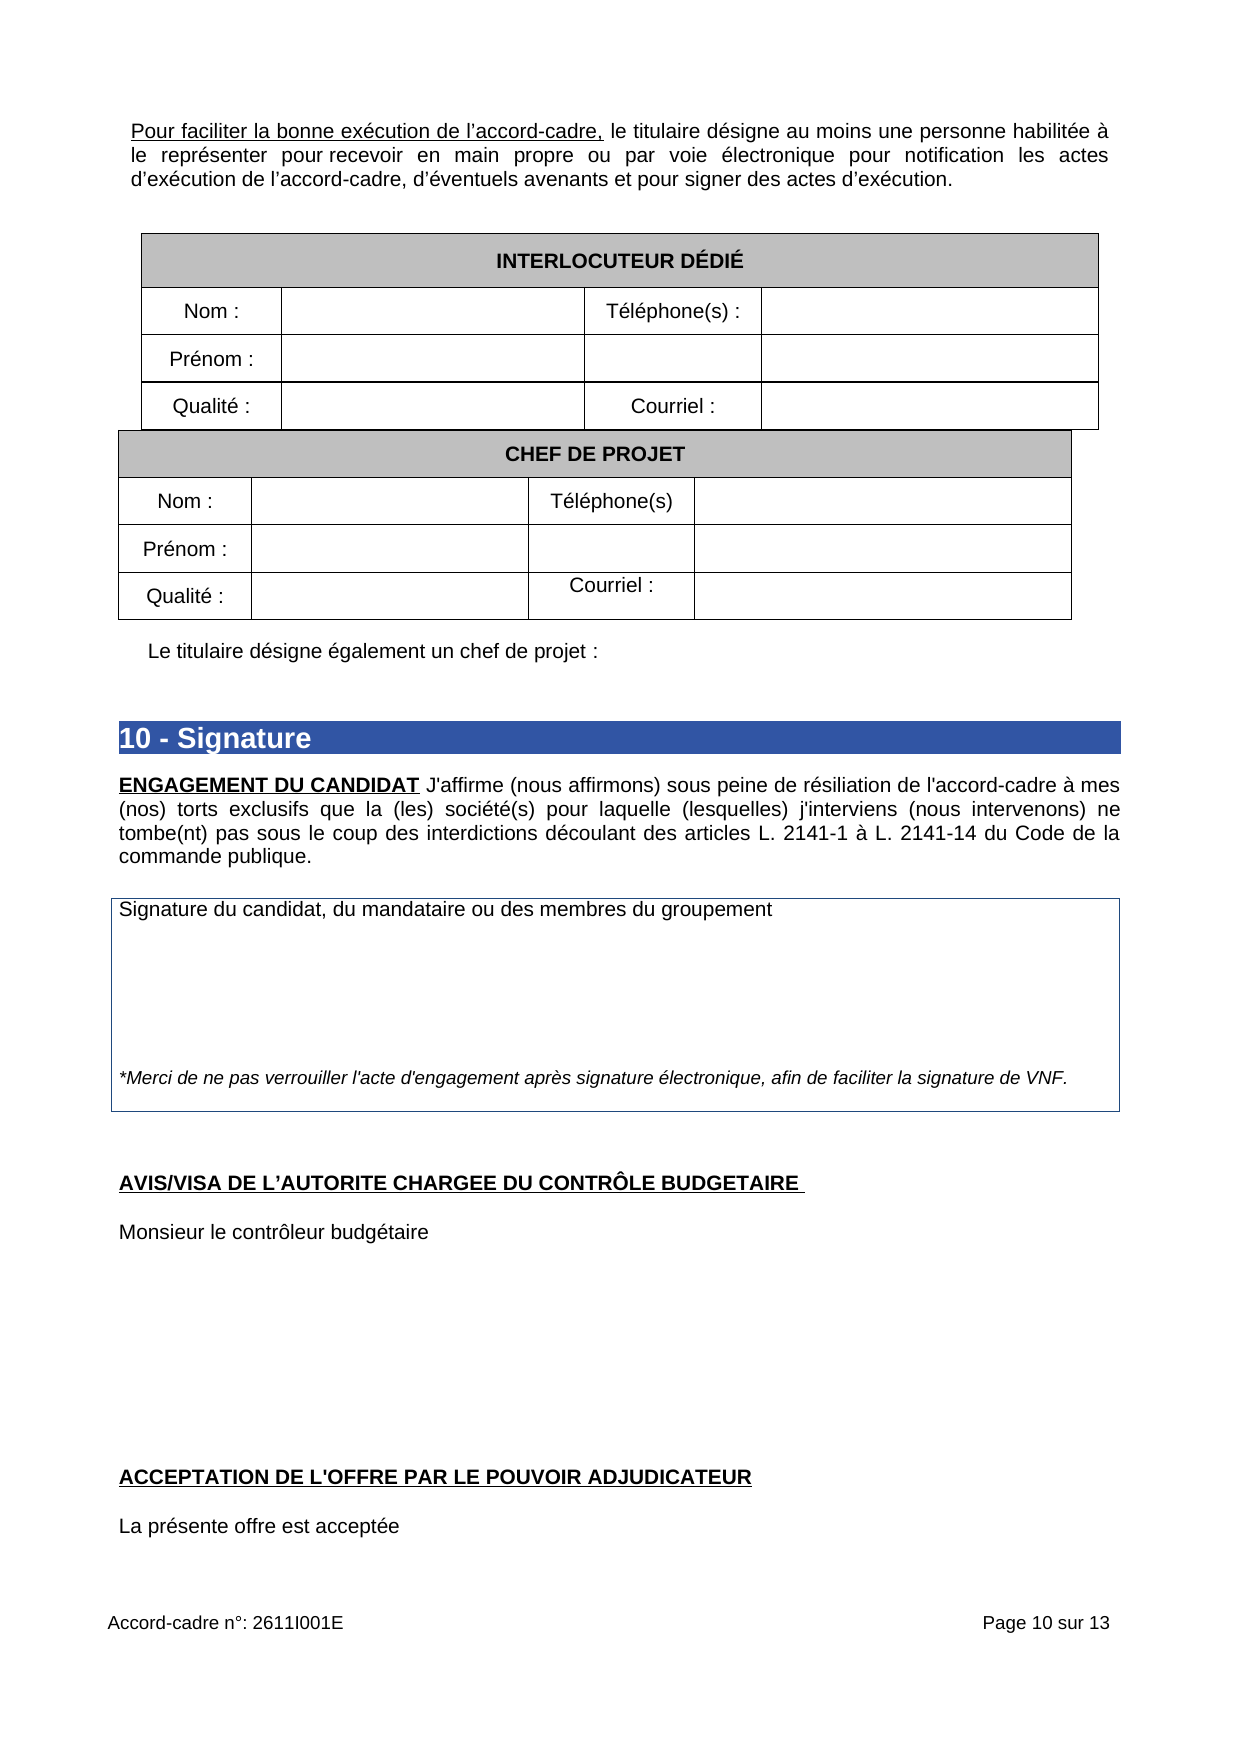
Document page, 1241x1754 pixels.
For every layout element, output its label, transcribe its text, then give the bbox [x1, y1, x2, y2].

table_cell [585, 335, 761, 381]
table_cell Nom : [142, 288, 281, 334]
table_cell Prénom : [119, 525, 251, 572]
table_cell Courriel : [585, 383, 761, 429]
table_cell Qualité : [142, 383, 281, 429]
text *Merci de ne pas verrouiller l'acte d'engagement après signature électronique, afin de faciliter la signature de VNF. [119, 1065, 1119, 1089]
table_cell Téléphone(s) [529, 478, 694, 524]
table_header CHEF DE PROJET [119, 431, 1071, 477]
text AVIS/VISA DE L’AUTORITE CHARGEE DU CONTRÔLE BUDGETAIRE [119, 1171, 1121, 1194]
table_cell [282, 288, 584, 334]
table_cell [252, 525, 528, 572]
table_cell Prénom : [142, 335, 281, 381]
table_cell [529, 525, 694, 572]
table_cell [282, 383, 584, 429]
table_cell [695, 478, 1071, 524]
table_cell [762, 288, 1098, 334]
text Le titulaire désigne également un chef de projet : [119, 639, 1121, 663]
table_cell [252, 573, 528, 619]
table_cell [762, 383, 1098, 429]
table_cell [282, 335, 584, 381]
table_cell Téléphone(s) : [585, 288, 761, 334]
text ENGAGEMENT DU CANDIDAT J'affirme (nous affirmons) sous peine de résiliation de l'accord-cadre à mes (nos) torts exclusifs que la (les) société(s) pour laquelle (lesquelles) j'interviens (nous intervenons) ne tombe(nt) pas sous le coup des interdictions découlant des articles L. 2141-1 à L. 2141-14 du Code de la commande publique. [119, 773, 1121, 869]
table_header INTERLOCUTEUR DÉDIÉ [142, 234, 1098, 287]
table_cell Courriel : [529, 573, 694, 619]
text Monsieur le contrôleur budgétaire [119, 1219, 1121, 1243]
text La présente offre est acceptée [119, 1514, 1121, 1538]
table_cell [762, 335, 1098, 381]
table_cell [695, 525, 1071, 572]
text ACCEPTATION DE L'OFFRE PAR LE POUVOIR ADJUDICATEUR [119, 1465, 1121, 1489]
text Signature du candidat, du mandataire ou des membres du groupement [119, 899, 1119, 921]
list Pour faciliter la bonne exécution de l’accord-cadre, le titulaire désigne au moins une personne habilitée à le représenter pour recevoir en main propre ou par voie électronique pour notification les actes d’exécution de l’accord-cadre, d’éventuels avenants et pour signer des actes d’exécution. [131, 119, 1110, 191]
table_cell Nom : [119, 478, 251, 524]
table_cell [252, 478, 528, 524]
table_cell Qualité : [119, 573, 251, 619]
table_cell [695, 573, 1071, 619]
subtitle 10 - Signature [119, 721, 1121, 754]
